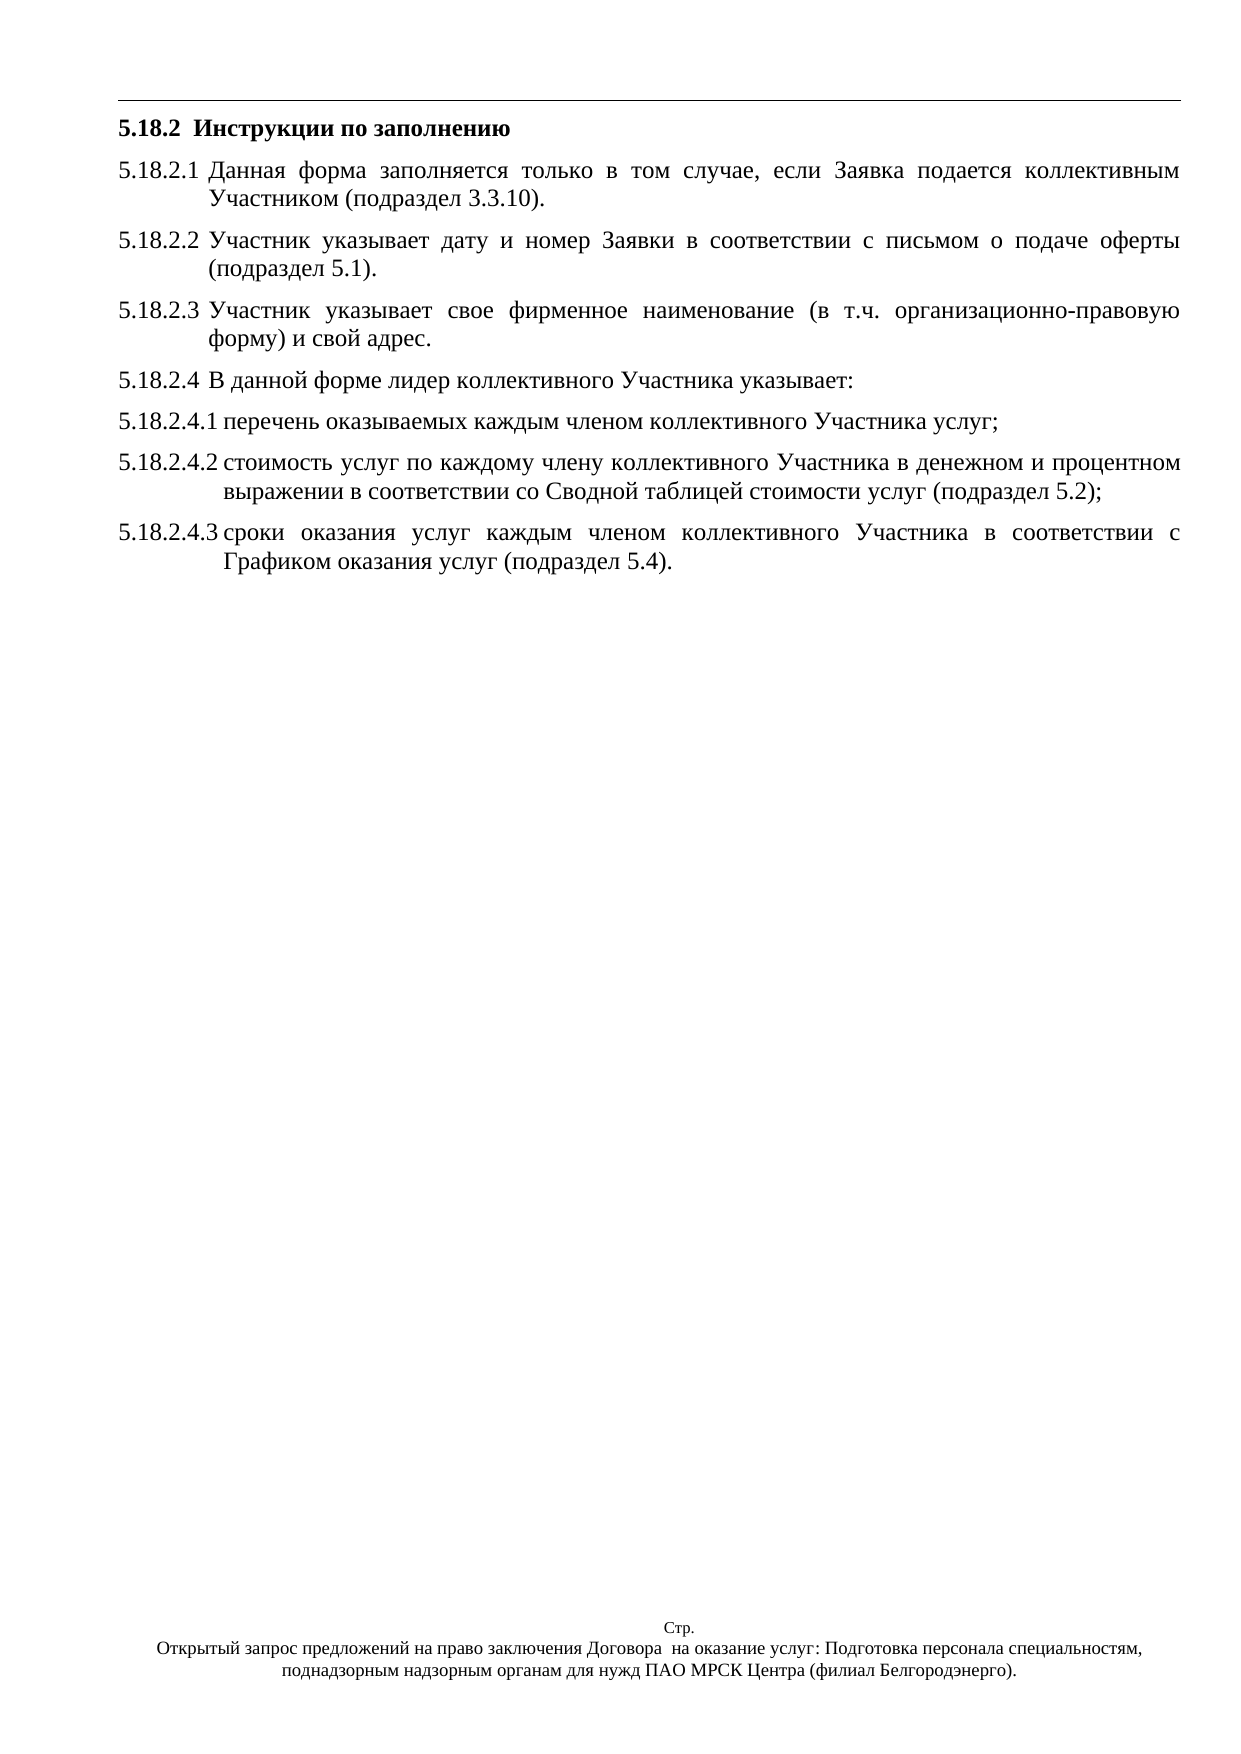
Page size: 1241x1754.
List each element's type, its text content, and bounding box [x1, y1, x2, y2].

list В данной форме лидер коллективного Участника указывает: [118, 365, 1181, 393]
list сроки оказания услуг каждым членом коллективного Участника в соответствии с Графиком оказания услуг (подраздел 5.4). [118, 517, 1181, 575]
list Данная форма заполняется только в том случае, если Заявка подается коллективным Участником (подраздел 3.3.10). [118, 155, 1181, 212]
list Участник указывает дату и номер Заявки в соответствии с письмом о подаче оферты (подраздел 5.1). [118, 225, 1181, 282]
subtitle Инструкции по заполнению [118, 113, 1181, 142]
list перечень оказываемых каждым членом коллективного Участника услуг; [118, 406, 1181, 435]
list стоимость услуг по каждому члену коллективного Участника в денежном и процентном выражении в соответствии со Сводной таблицей стоимости услуг (подраздел 5.2); [118, 447, 1181, 505]
list Участник указывает свое фирменное наименование (в т.ч. организационно-правовую форму) и свой адрес. [118, 295, 1181, 352]
